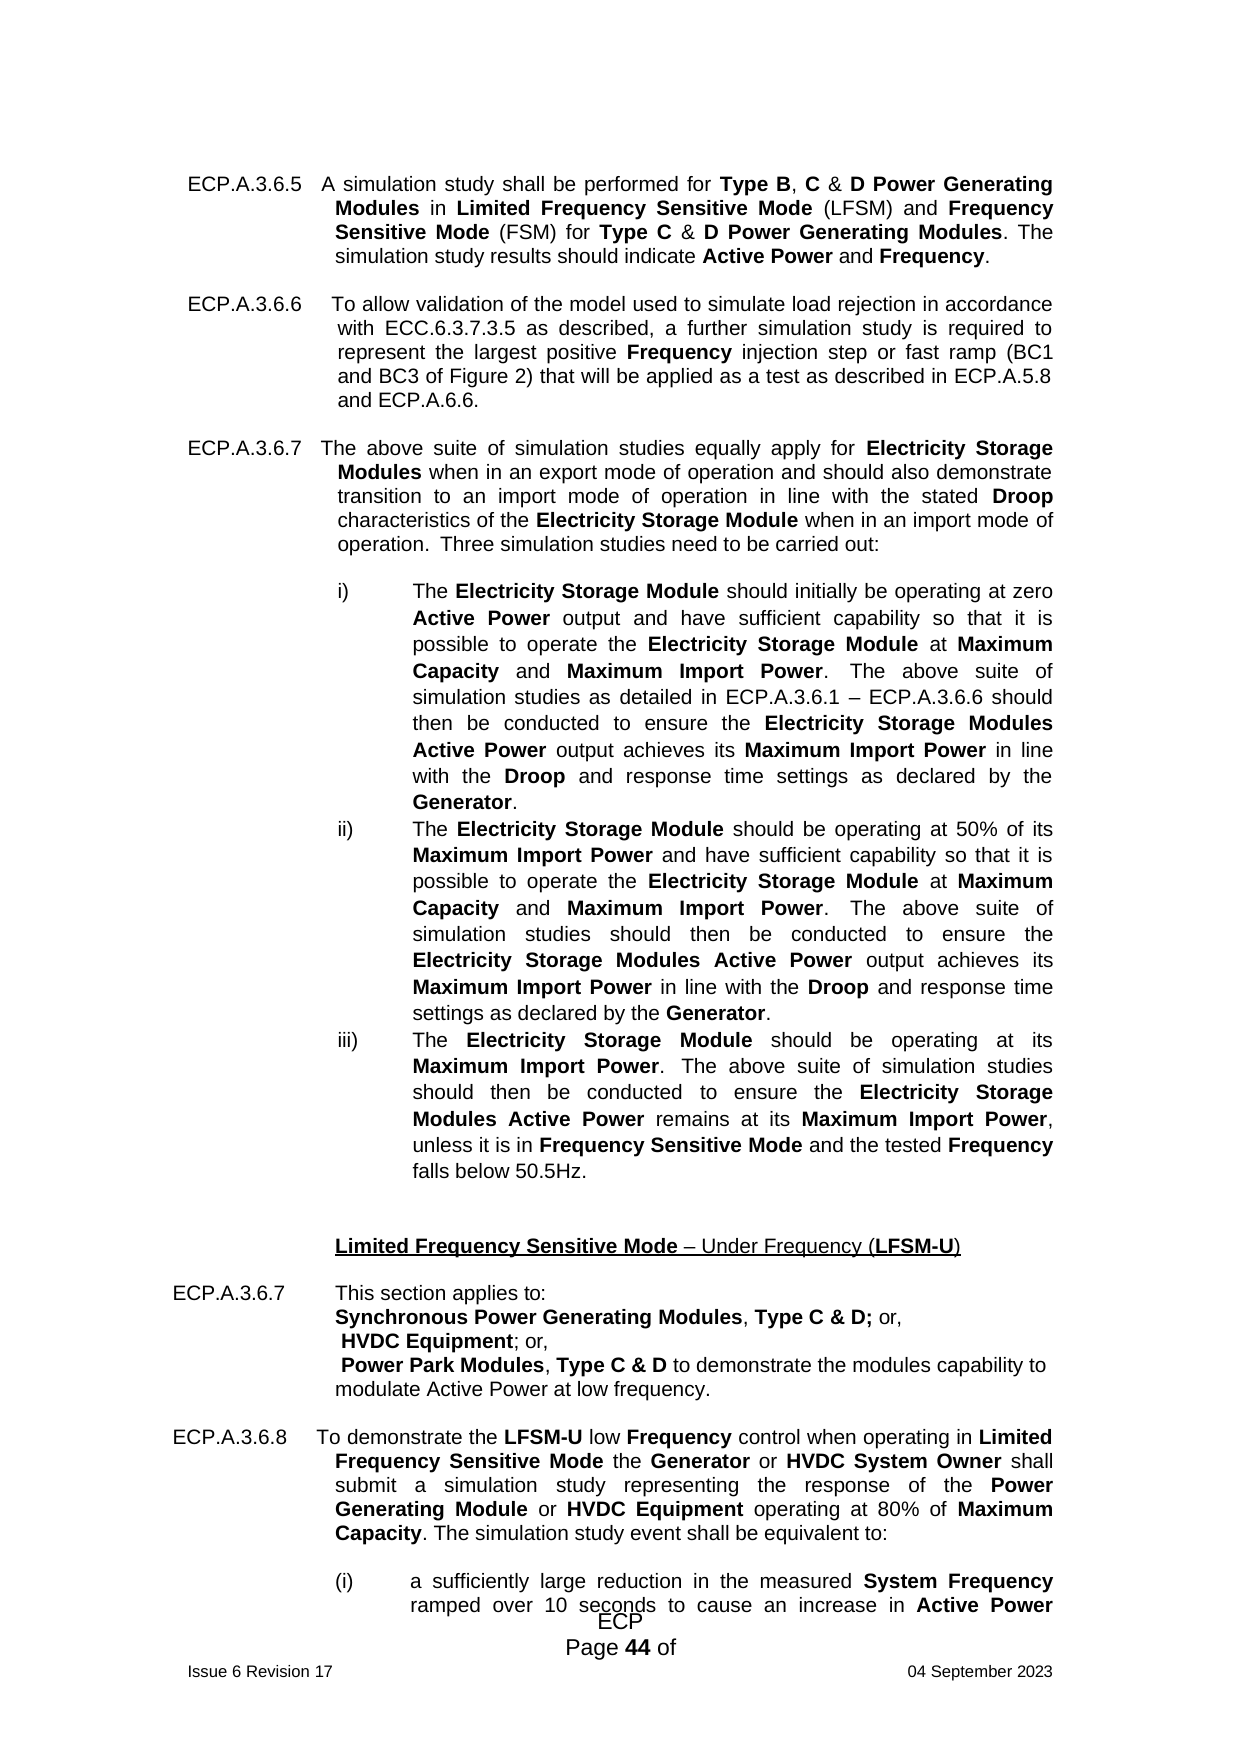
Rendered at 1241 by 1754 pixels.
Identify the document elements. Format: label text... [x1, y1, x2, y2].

text HVDC Equipment; or, [341, 1329, 1209, 1353]
list The Electricity Storage Module should be operating at 50% of its Maximum Import Power and have sufficient capability so that it is possible to operate the Electricity Storage Module at Maximum Capacity and Maximum Import Power. The above suite of simulation studies should then be conducted to ensure the Electricity Storage Modules Active Power output achieves its Maximum Import Power in line with the Droop and response time settings as declared by the Generator. [337, 817, 1053, 1025]
text ECP.A.3.6.5 A simulation study shall be performed for Type B, C & D Power Generating Modules in Limited Frequency Sensitive Mode (LFSM) and Frequency Sensitive Mode (FSM) for Type C & D Power Generating Modules. The simulation study results should indicate Active Power and Frequency. [187, 172, 1053, 268]
text ECP.A.3.6.6 To allow validation of the model used to simulate load rejection in accordance with ECC.6.3.7.3.5 as described, a further simulation study is required to represent the largest positive Frequency injection step or fast ramp (BC1 and BC3 of Figure 2) that will be applied as a test as described in ECP.A.5.8 and ECP.A.6.6. [187, 292, 1053, 412]
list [335, 1569, 1053, 1617]
text ECP.A.3.6.7 This section applies to: [172, 1281, 1209, 1305]
subtitle Synchronous Power Generating Modules, Type C & D; or, [335, 1305, 1209, 1329]
text ECP.A.3.6.8 To demonstrate the LFSM-U low Frequency control when operating in Limited Frequency Sensitive Mode the Generator or HVDC System Owner shall submit a simulation study representing the response of the Power Generating Module or HVDC Equipment operating at 80% of Maximum Capacity. The simulation study event shall be equivalent to: [172, 1425, 1053, 1545]
text Limited Frequency Sensitive Mode – Under Frequency (LFSM-U) [335, 1233, 1209, 1257]
list The Electricity Storage Module should be operating at its Maximum Import Power. The above suite of simulation studies should then be conducted to ensure the Electricity Storage Modules Active Power remains at its Maximum Import Power, unless it is in Frequency Sensitive Mode and the tested Frequency falls below 50.5Hz. [337, 1027, 1053, 1183]
list The Electricity Storage Module should initially be operating at zero Active Power output and have sufficient capability so that it is possible to operate the Electricity Storage Module at Maximum Capacity and Maximum Import Power. The above suite of simulation studies as detailed in ECP.A.3.6.1 – ECP.A.3.6.6 should then be conducted to ensure the Electricity Storage Modules Active Power output achieves its Maximum Import Power in line with the Droop and response time settings as declared by the Generator. [337, 579, 1053, 814]
text ECP.A.3.6.7 The above suite of simulation studies equally apply for Electricity Storage Modules when in an export mode of operation and should also demonstrate transition to an import mode of operation in line with the stated Droop characteristics of the Electricity Storage Module when in an import mode of operation. Three simulation studies need to be carried out: [187, 436, 1053, 555]
text Power Park Modules, Type C & D to demonstrate the modules capability to modulate Active Power at low frequency. [335, 1353, 1053, 1401]
